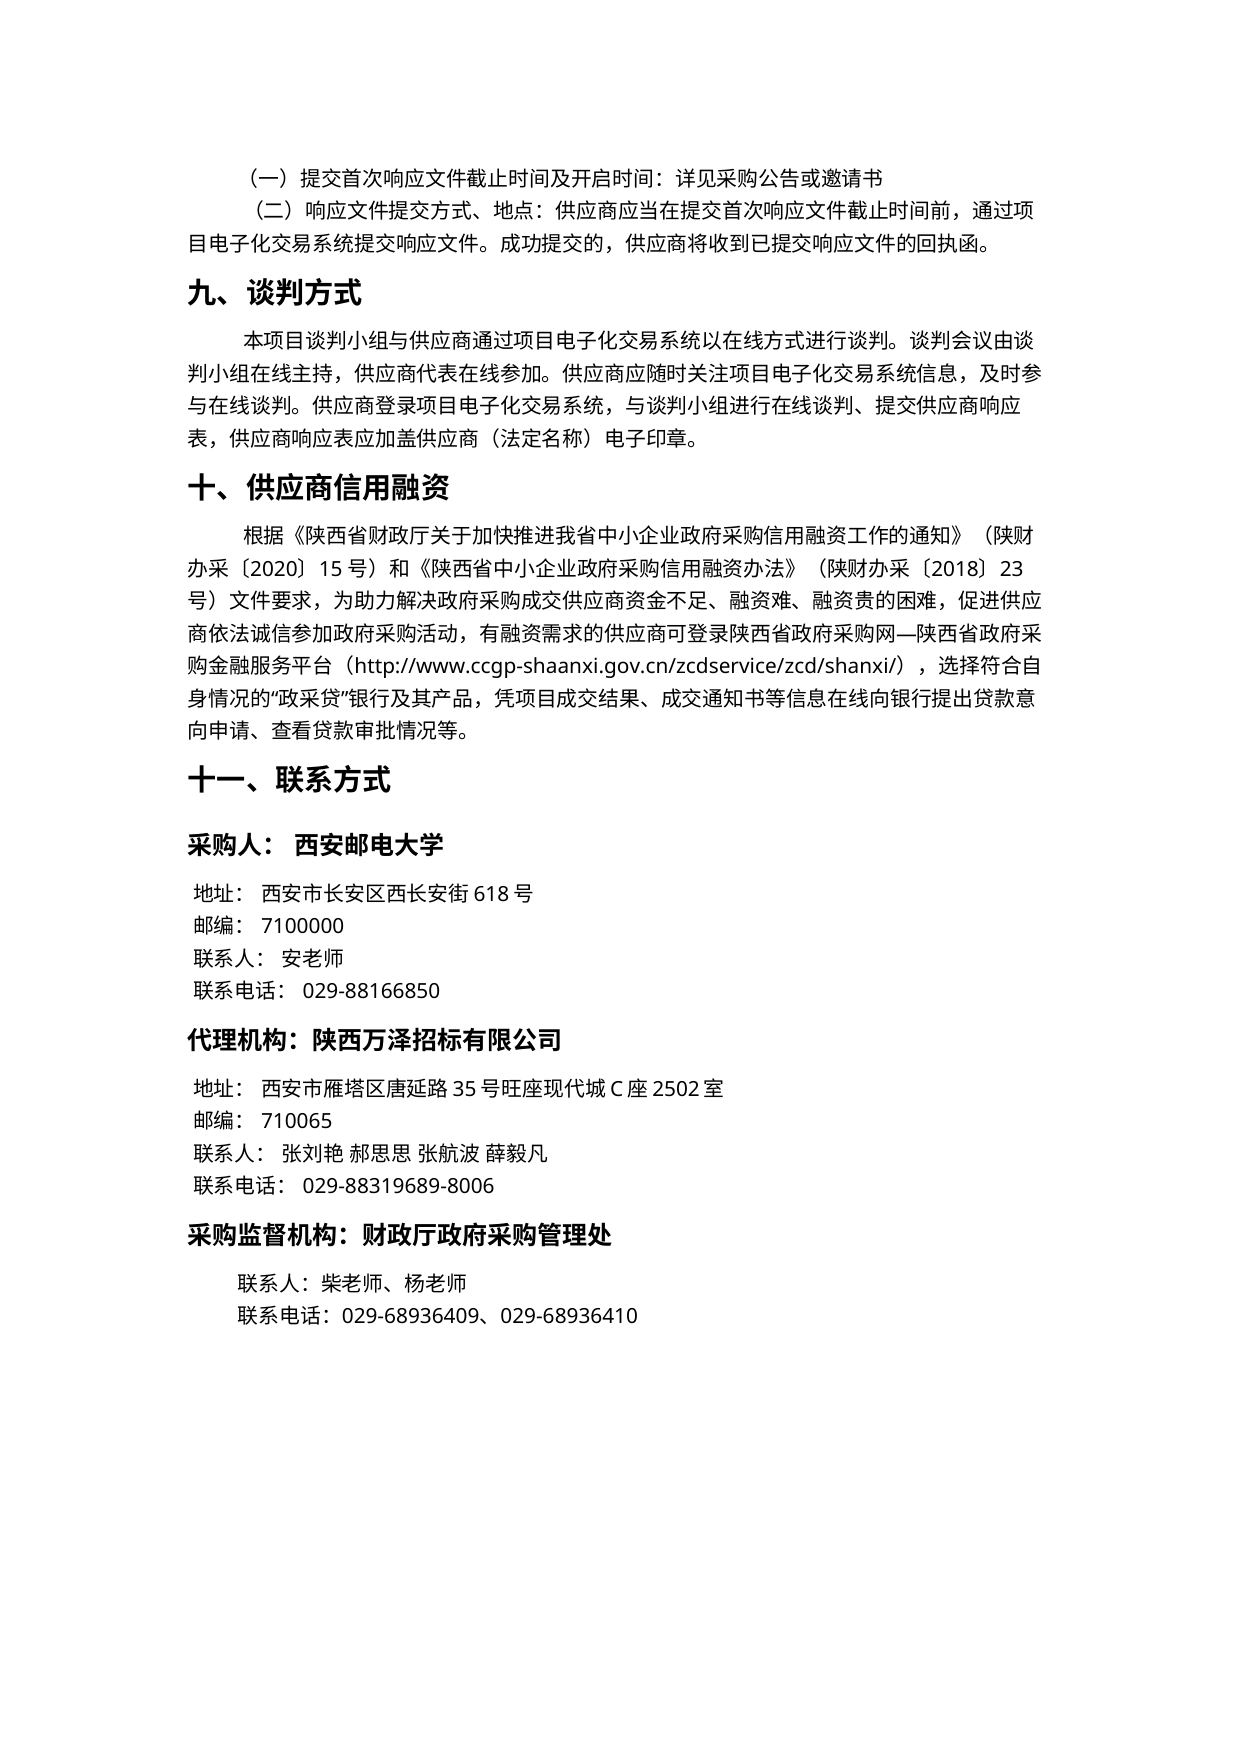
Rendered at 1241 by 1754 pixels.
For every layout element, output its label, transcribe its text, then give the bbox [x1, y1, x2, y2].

text 地址： 西安市长安区西长安街618号 [187, 877, 1053, 909]
text 地址： 西安市雁塔区唐延路35号旺座现代城C座2502室 [187, 1072, 1053, 1104]
text 联系人：柴老师、杨老师 [187, 1267, 1053, 1299]
text 九、谈判方式 [187, 259, 1053, 324]
text 采购监督机构：财政厅政府采购管理处 [187, 1202, 1053, 1267]
text 联系电话：029-68936409、029-68936410 [187, 1299, 1053, 1332]
text 邮编： 710065 [187, 1104, 1053, 1137]
text （二）响应文件提交方式、地点：供应商应当在提交首次响应文件截止时间前，通过项目电子化交易系统提交响应文件。成功提交的，供应商将收到已提交响应文件的回执函。 [187, 194, 1053, 259]
text 联系电话： 029-88166850 [187, 974, 1053, 1007]
text 十一、联系方式 [187, 747, 1053, 812]
text 代理机构：陕西万泽招标有限公司 [187, 1007, 1053, 1072]
text 本项目谈判小组与供应商通过项目电子化交易系统以在线方式进行谈判。谈判会议由谈判小组在线主持，供应商代表在线参加。供应商应随时关注项目电子化交易系统信息，及时参与在线谈判。供应商登录项目电子化交易系统，与谈判小组进行在线谈判、提交供应商响应表，供应商响应表应加盖供应商（法定名称）电子印章。 [187, 324, 1053, 454]
text 邮编： 7100000 [187, 909, 1053, 942]
text 根据《陕西省财政厅关于加快推进我省中小企业政府采购信用融资工作的通知》（陕财办采〔2020〕15 号）和《陕西省中小企业政府采购信用融资办法》（陕财办采〔2018〕23 号）文件要求，为助力解决政府采购成交供应商资金不足、融资难、融资贵的困难，促进供应商依法诚信参加政府采购活动，有融资需求的供应商可登录陕西省政府采购网—陕西省政府采购金融服务平台（http://www.ccgp-shaanxi.gov.cn/zcdservice/zcd/shanxi/），选择符合自身情况的“政采贷”银行及其产品，凭项目成交结果、成交通知书等信息在线向银行提出贷款意向申请、查看贷款审批情况等。 [187, 519, 1053, 747]
text （一）提交首次响应文件截止时间及开启时间：详见采购公告或邀请书 [187, 162, 1053, 194]
text 十、供应商信用融资 [187, 454, 1053, 519]
text 联系人： 安老师 [187, 942, 1053, 974]
text 采购人： 西安邮电大学 [187, 812, 1053, 877]
text 联系人： 张刘艳 郝思思 张航波 薛毅凡 [187, 1137, 1053, 1169]
text 联系电话： 029-88319689-8006 [187, 1169, 1053, 1202]
